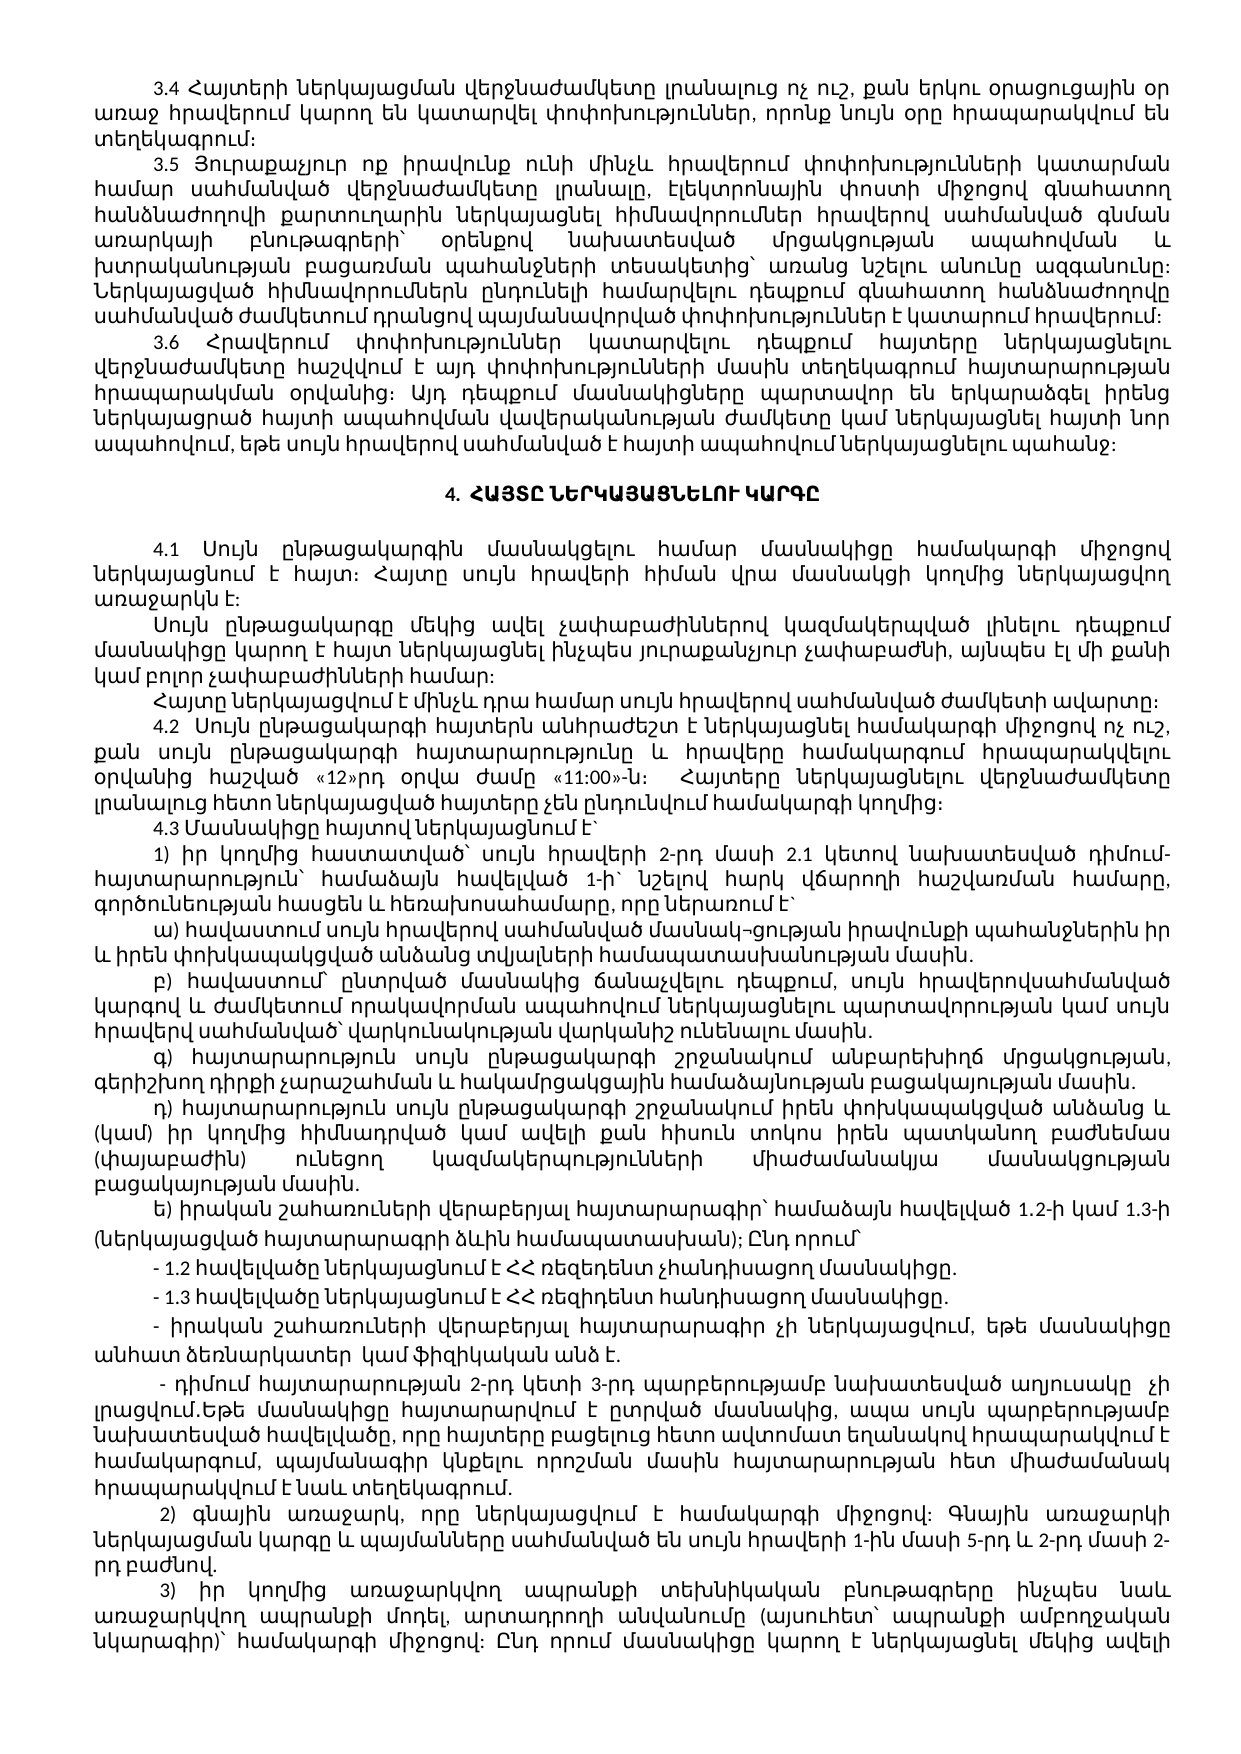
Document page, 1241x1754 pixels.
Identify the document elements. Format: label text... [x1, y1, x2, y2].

text ա) հավաստում սույն հրավերով սահմանված մասնակ¬ցության իրավունքի պահանջներին իր և իրեն փոխկապակցված անձանց տվյալների համապատասխանության մասին. [94, 917, 1171, 968]
text - 1.3 հավելվածը ներկայացնում է ՀՀ ռեզիդենտ հանդիսացող մասնակիցը. [94, 1284, 1171, 1309]
text 3.5 Յուրաքաչյուր ոք իրավունք ունի մինչև հրավերում փոփոխությունների կատարման համար սահմանված վերջնաժամկետը լրանալը, էլեկտրոնային փոստի միջոցով գնահատող հանձնաժողովի քարտուղարին ներկայացնել հիմնավորումներ հրավերով սահմանված գնման առարկայի բնութագրերի՝ օրենքով նախատեսված մրցակցության ապահովման և խտրականության բացառման պահանջների տեսակետից՝ առանց նշելու անունը ազգանունը: Ներկայացված հիմնավորումներն ընդունելի համարվելու դեպքում գնահատող հանձնաժողովը սահմանված ժամկետում դրանցով պայմանավորված փոփոխություններ է կատարում հրավերում: [94, 151, 1171, 329]
text 1) իր կողմից հաստատված՝ սույն հրավերի 2-րդ մասի 2.1 կետով նախատեսված դիմում-հայտարարություն՝ համաձայն հավելված 1-ի` նշելով հարկ վճարողի հաշվառման համարը, գործունեության հասցեն և հեռախոսահամարը, որը ներառում է` [94, 841, 1171, 917]
text 4.2 Սույն ընթացակարգի հայտերն անհրաժեշտ է ներկայացնել համակարգի միջոցով ոչ ուշ, քան սույն ընթացակարգի հայտարարությունը և հրավերը համակարգում հրապարակվելու օրվանից հաշված «12»րդ օրվա ժամը «11:00»-ն։ Հայտերը ներկայացնելու վերջնաժամկետը լրանալուց հետո ներկայացված հայտերը չեն ընդունվում համակարգի կողմից։ [94, 714, 1171, 815]
text դ) հայտարարություն սույն ընթացակարգի շրջանակում իրեն փոխկապակցված անձանց և (կամ) իր կողմից հիմնադրված կամ ավելի քան հիսուն տոկոս իրեն պատկանող բաժնեմաս (փայաբաժին) ունեցող կազմակերպությունների միաժամանակյա մասնակցության բացակայության մասին. [94, 1095, 1171, 1197]
text Հայտը ներկայացվում է մինչև դրա համար սույն հրավերով սահմանված ժամկետի ավարտը։ [94, 688, 1171, 714]
text - 1.2 հավելվածը ներկայացնում է ՀՀ ռեզեդենտ չհանդիսացող մասնակիցը. [94, 1255, 1171, 1280]
text 4. ՀԱՅՏԸ ՆԵՐԿԱՅԱՑՆԵԼՈՒ ԿԱՐԳԸ [94, 482, 1171, 507]
text բ) հավաստում՝ ընտրված մասնակից ճանաչվելու դեպքում, սույն հրավերովսահմանված կարգով և ժամկետում որակավորման ապահովում ներկայացնելու պարտավորության կամ սույն հրավերվ սահմանված՝ վարկունակության վարկանիշ ունենալու մասին. [94, 968, 1171, 1044]
text 4.1 Սույն ընթացակարգին մասնակցելու համար մասնակիցը համակարգի միջոցով ներկայացնում է հայտ։ Հայտը սույն հրավերի հիման վրա մասնակցի կողմից ներկայացվող առաջարկն է: [94, 536, 1171, 612]
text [94, 1578, 1171, 1654]
text Սույն ընթացակարգը մեկից ավել չափաբաժիններով կազմակերպված լինելու դեպքում մասնակիցը կարող է հայտ ներկայացնել ինչպես յուրաքանչյուր չափաբաժնի, այնպես էլ մի քանի կամ բոլոր չափաբաժինների համար: [94, 612, 1171, 688]
text 4.3 Մասնակիցը հայտով ներկայացնում է` [94, 815, 1171, 841]
text 3.6 Հրավերում փոփոխություններ կատարվելու դեպքում հայտերը ներկայացնելու վերջնաժամկետը հաշվվում է այդ փոփոխությունների մասին տեղեկագրում հայտարարության հրապարակման օրվանից։ Այդ դեպքում մասնակիցները պարտավոր են երկարաձգել իրենց ներկայացրած հայտի ապահովման վավերականության ժամկետը կամ ներկայացնել հայտի նոր ապահովում, եթե սույն հրավերով սահմանված է հայտի ապահովում ներկայացնելու պահանջ: [94, 329, 1171, 456]
text 2) գնային առաջարկ, որը ներկայացվում է համակարգի միջոցով: Գնային առաջարկի ներկայացման կարգը և պայմանները սահմանված են սույն հրավերի 1-ին մասի 5-րդ և 2-րդ մասի 2-րդ բաժնով. [94, 1501, 1171, 1578]
text - դիմում հայտարարության 2-րդ կետի 3-րդ պարբերությամբ նախատեսված աղյուսակը չի լրացվում․Եթե մասնակիցը հայտարարվում է ըտրված մասնակից, ապա սույն պարբերությամբ նախատեսված հավելվածը, որը հայտերը բացելուց հետո ավտոմատ եղանակով հրապարակվում է համակարգում, պայմանագիր կնքելու որոշման մասին հայտարարության հետ միաժամանակ հրապարակվում է նաև տեղեկագրում. [94, 1372, 1171, 1501]
text 3.4 Հայտերի ներկայացման վերջնաժամկետը լրանալուց ոչ ուշ, քան երկու օրացուցային օր առաջ հրավերում կարող են կատարվել փոփոխություններ, որոնք նույն օրը հրապարակվում են տեղեկագրում։ [94, 75, 1171, 151]
text - իրական շահառուների վերաբերյալ հայտարարագիր չի ներկայացվում, եթե մասնակիցը անհատ ձեռնարկատեր կամ ֆիզիկական անձ է. [94, 1313, 1171, 1368]
text գ) հայտարարություն սույն ընթացակարգի շրջանակում անբարեխիղճ մրցակցության, գերիշխող դիրքի չարաշահման և հակամրցակցային համաձայնության բացակայության մասին. [94, 1044, 1171, 1095]
text ե) իրական շահառուների վերաբերյալ հայտարարագիր՝ համաձայն հավելված 1․2-ի կամ 1.3-ի (ներկայացված հայտարարագրի ձևին համապատասխան); Ընդ որում՝ [94, 1197, 1171, 1251]
